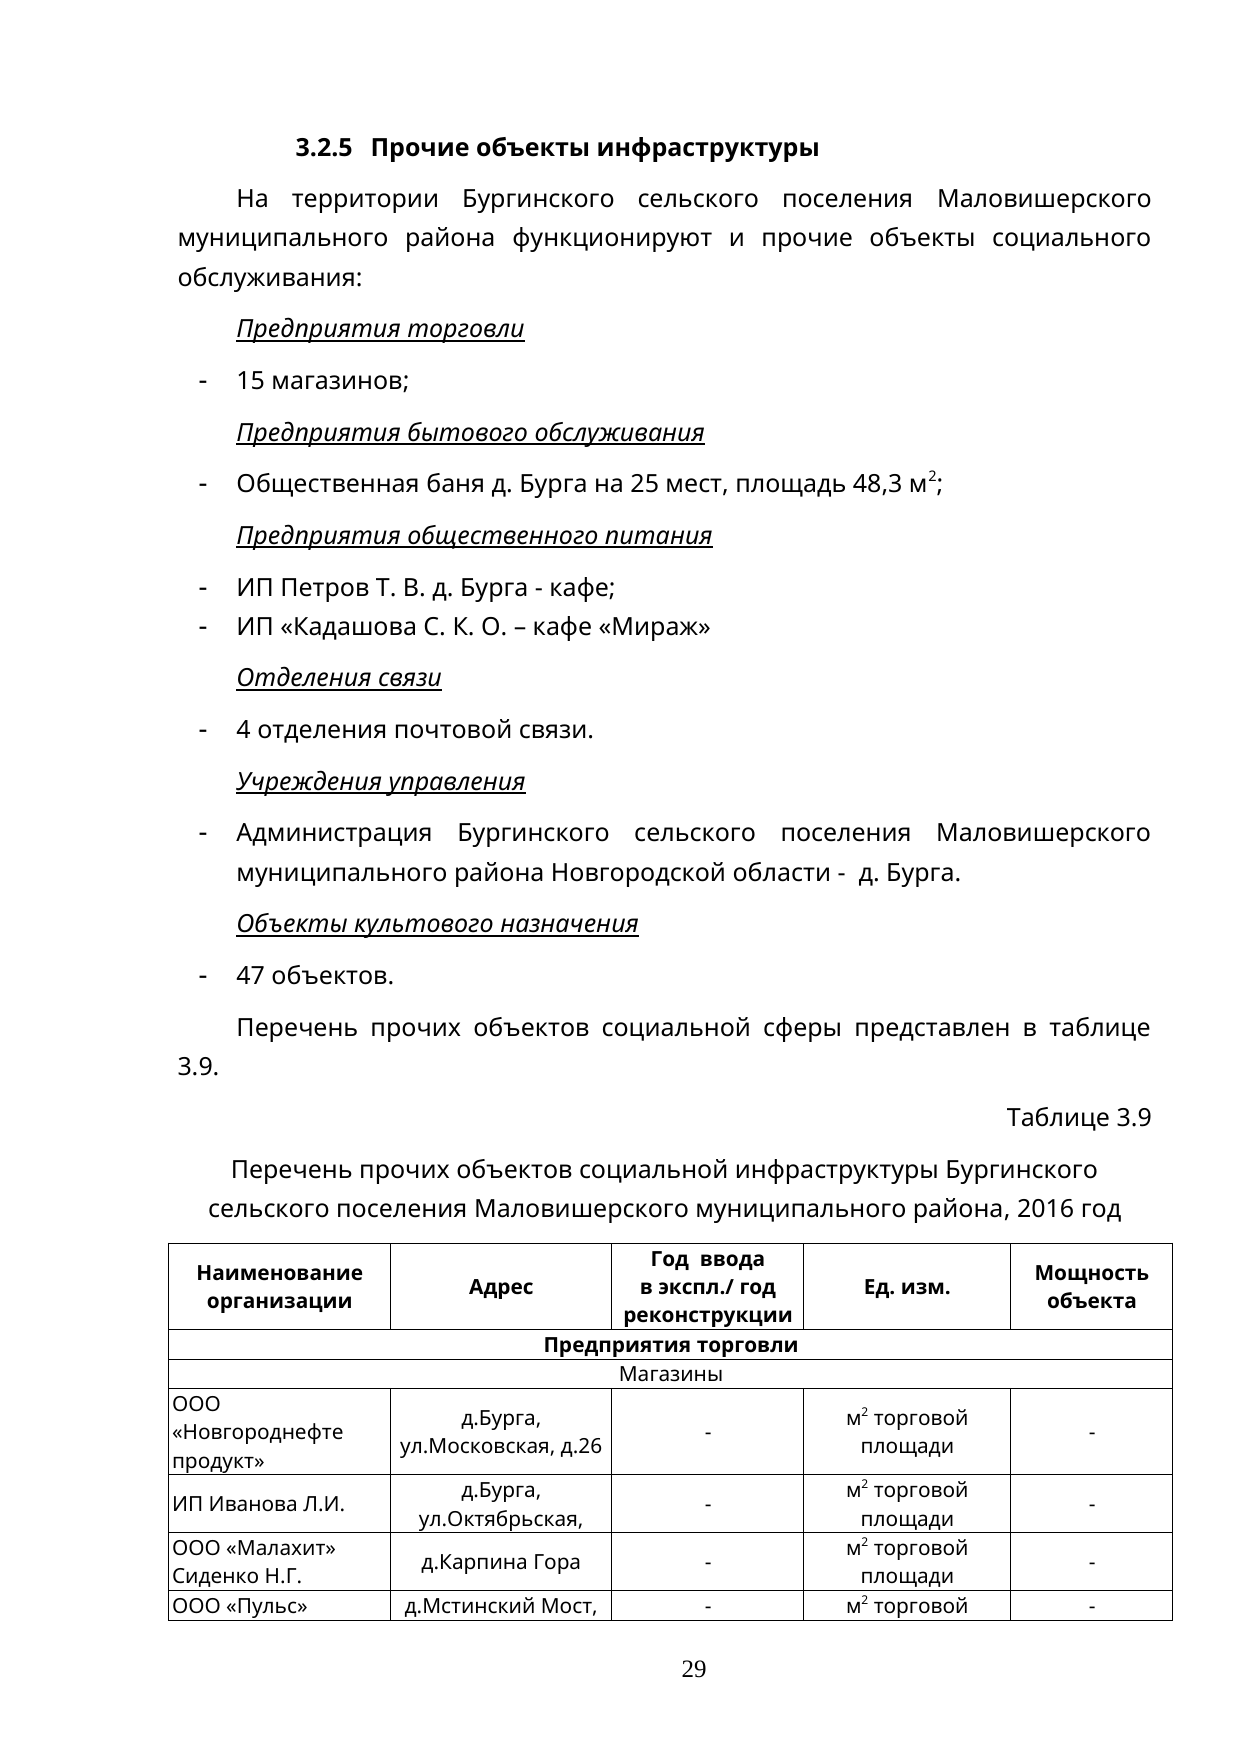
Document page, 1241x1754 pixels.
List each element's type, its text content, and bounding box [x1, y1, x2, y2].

table_cell - [612, 1591, 803, 1619]
table_cell м2 торговой площади [804, 1389, 1010, 1474]
table_cell - [1011, 1533, 1172, 1590]
list Общественная баня д. Бурга на 25 мест, площадь 48,3 м2; [199, 466, 1152, 500]
table_cell м2 торговой площади [804, 1533, 1010, 1590]
table_cell д.Карпина Гора [391, 1533, 611, 1590]
text Таблице 3.9 [177, 1100, 1152, 1134]
list 4 отделения почтовой связи. [199, 712, 1152, 746]
table_cell ИП Иванова Л.И. [169, 1475, 390, 1532]
table_cell м2 торговой площади [804, 1475, 1010, 1532]
list 47 объектов. [199, 958, 1152, 992]
table_header Адрес [391, 1244, 611, 1329]
list Администрация Бургинского сельского поселения Маловишерского муниципального района Новгородской области - д. Бурга. [199, 815, 1152, 888]
table_cell - [1011, 1591, 1172, 1619]
table_header Год ввода в экспл./ год реконструкции [612, 1244, 803, 1329]
text Объекты культового назначения [177, 906, 1152, 940]
table_header Мощность объекта [1011, 1244, 1172, 1329]
list 15 магазинов; [199, 363, 1152, 397]
table_cell м2 торговой площади [804, 1591, 1010, 1619]
table_cell ООО «Пульс» Останина О.В. [169, 1591, 390, 1619]
table_cell - [612, 1389, 803, 1474]
text На территории Бургинского сельского поселения Маловишерского муниципального района функционируют и прочие объекты социального обслуживания: [177, 181, 1152, 293]
text Перечень прочих объектов социальной инфраструктуры Бургинского сельского поселения Маловишерского муниципального района, 2016 год [177, 1152, 1152, 1225]
text Предприятия торговли [177, 311, 1152, 345]
text Перечень прочих объектов социальной сферы представлен в таблице 3.9. [177, 1009, 1152, 1082]
table_cell Магазины [169, 1360, 1172, 1388]
table_cell д.Бурга, ул.Октябрьская, [391, 1475, 611, 1532]
table_cell ООО «Новгороднефте продукт» [169, 1389, 390, 1474]
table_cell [391, 1591, 611, 1619]
table_cell д.Бурга, ул.Московская, д.26 [391, 1389, 611, 1474]
table_cell - [612, 1475, 803, 1532]
text Предприятия общественного питания [177, 518, 1152, 552]
list ИП Петров Т. В. д. Бурга - кафе; [199, 569, 1152, 603]
list ИП «Кадашова С. К. О. – кафе «Мираж» [199, 608, 1152, 642]
text Учреждения управления [177, 763, 1152, 797]
table_cell Предприятия торговли [169, 1330, 1172, 1358]
table_cell - [1011, 1389, 1172, 1474]
table_cell - [612, 1533, 803, 1590]
text Предприятия бытового обслуживания [177, 414, 1152, 448]
table_cell ООО «Малахит» Сиденко Н.Г. [169, 1533, 390, 1590]
text Отделения связи [177, 660, 1152, 694]
table_header Наименование организации [169, 1244, 390, 1329]
table_cell - [1011, 1475, 1172, 1532]
text Прочие объекты инфраструктуры [295, 129, 1152, 163]
table_header Ед. изм. [804, 1244, 1010, 1329]
